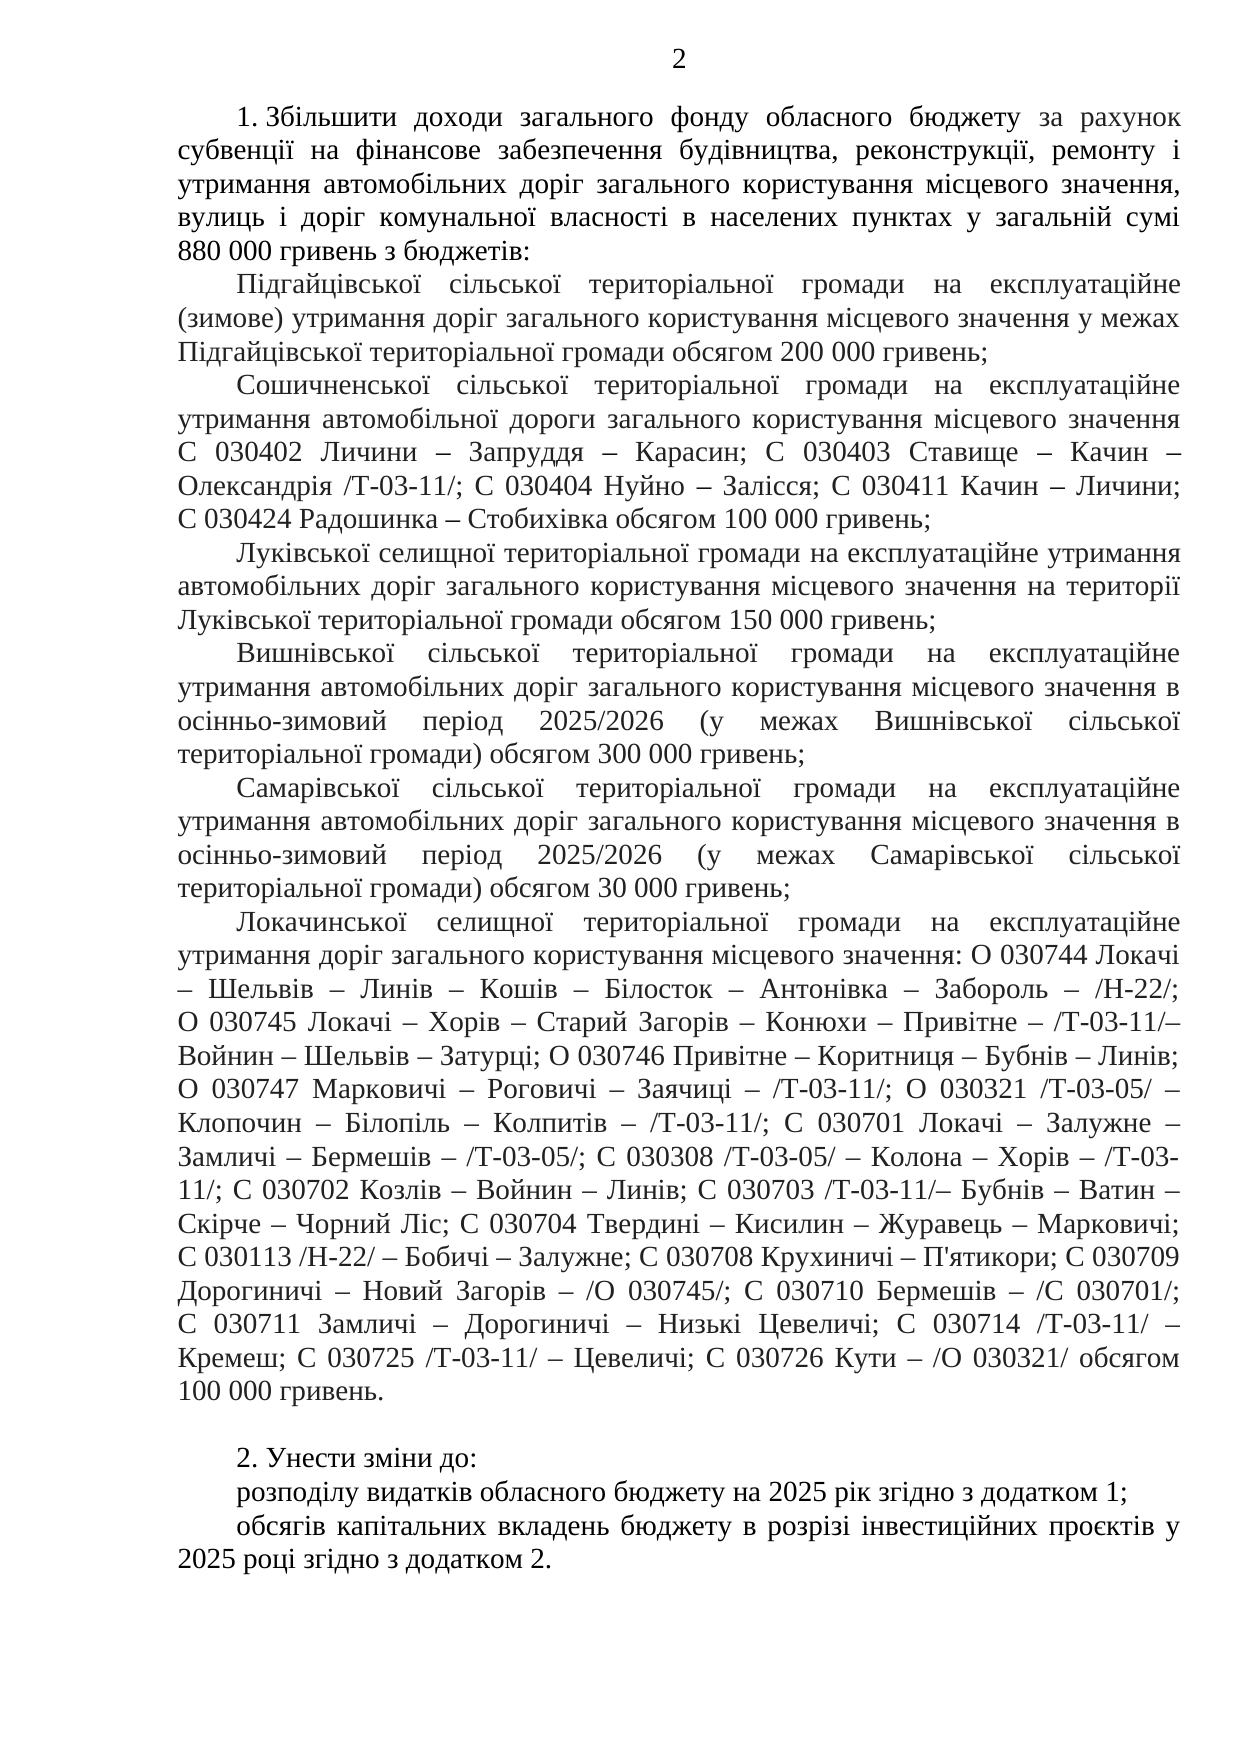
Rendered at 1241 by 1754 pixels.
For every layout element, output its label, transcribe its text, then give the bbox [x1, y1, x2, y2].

text Сошичненської сільської територіальної громади на експлуатаційне утримання автомобільної дороги загального користування місцевого значення С 030402 Личини – Запруддя – Карасин; С 030403 Ставище – Качин –Олександрія /Т-03-11/; С 030404 Нуйно – Залісся; С 030411 Качин – Личини; С 030424 Радошинка – Стобихівка обсягом 100 000 гривень; [177, 367, 1181, 535]
text Вишнівської сільської територіальної громади на експлуатаційне утримання автомобільних доріг загального користування місцевого значення в осінньо-зимовий період 2025/2026 (у межах Вишнівської сільської територіальної громади) обсягом 300 000 гривень; [177, 636, 1181, 770]
text обсягів капітальних вкладень бюджету в розрізі інвестиційних проєктів у 2025 році згідно з додатком 2. [177, 1508, 1181, 1575]
text Самарівської сільської територіальної громади на експлуатаційне утримання автомобільних доріг загального користування місцевого значення в осінньо-зимовий період 2025/2026 (у межах Самарівської сільської територіальної громади) обсягом 30 000 гривень; [177, 770, 1181, 904]
text Локачинської селищної територіальної громади на експлуатаційне утримання доріг загального користування місцевого значення: О 030744 Локачі – Шельвів – Линів – Кошів – Білосток – Антонівка – Забороль – /Н-22/; О 030745 Локачі – Хорів – Старий Загорів – Конюхи – Привітне – /Т-03-11/– Войнин – Шельвів – Затурці; О 030746 Привітне – Коритниця – Бубнів – Линів; О 030747 Марковичі – Роговичі – Заячиці – /Т-03-11/; О 030321 /Т-03-05/ – Клопочин – Білопіль – Колпитів – /Т-03-11/; С 030701 Локачі – Залужне –Замличі – Бермешів – /Т-03-05/; С 030308 /Т-03-05/ – Колона – Хорів – /Т-03-11/; С 030702 Козлів – Войнин – Линів; С 030703 /Т-03-11/– Бубнів – Ватин – Скірче – Чорний Ліс; С 030704 Твердині – Кисилин – Журавець – Марковичі; С 030113 /Н-22/ – Бобичі – Залужне; С 030708 Крухиничі – П'ятикори; С 030709 Дорогиничі – Новий Загорів – /О 030745/; С 030710 Бермешів – /С 030701/; С 030711 Замличі – Дорогиничі – Низькі Цевеличі; С 030714 /Т-03-11/ – Кремеш; С 030725 /Т-03-11/ – Цевеличі; С 030726 Кути – /О 030321/ обсягом 100 000 гривень. [177, 904, 1181, 1407]
text розподілу видатків обласного бюджету на 2025 рік згідно з додатком 1; [177, 1474, 1181, 1508]
text 2. Унести зміни до: [177, 1441, 1181, 1474]
text Підгайцівської сільської територіальної громади на експлуатаційне (зимове) утримання доріг загального користування місцевого значення у межах Підгайцівської територіальної громади обсягом 200 000 гривень; [177, 267, 1181, 367]
text Луківської селищної територіальної громади на експлуатаційне утримання автомобільних доріг загального користування місцевого значення на території Луківської територіальної громади обсягом 150 000 гривень; [177, 535, 1181, 636]
text 1. Збільшити доходи загального фонду обласного бюджету за рахунок субвенції на фінансове забезпечення будівництва, реконструкції, ремонту і утримання автомобільних доріг загального користування місцевого значення, вулиць і доріг комунальної власності в населених пунктах у загальній сумі 880 000 гривень з бюджетів: [177, 99, 1181, 267]
